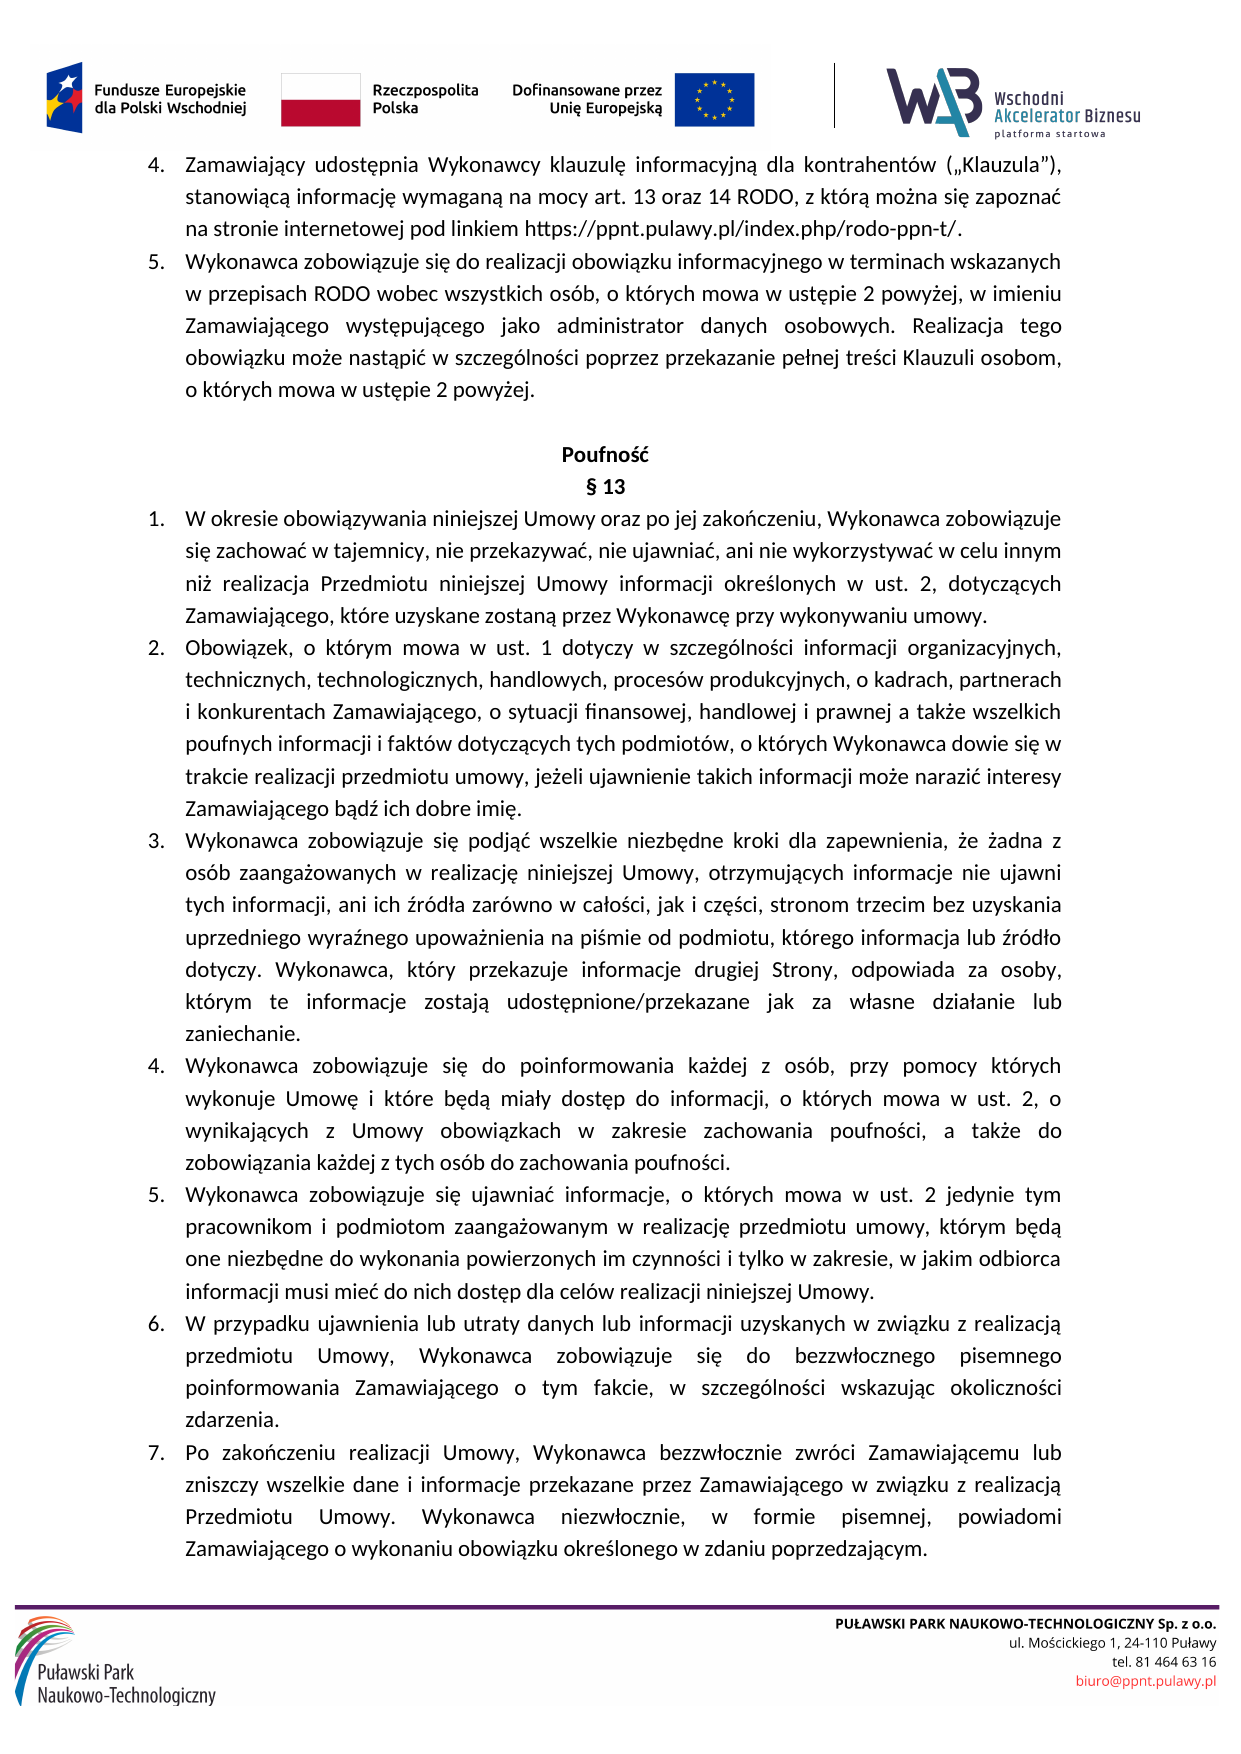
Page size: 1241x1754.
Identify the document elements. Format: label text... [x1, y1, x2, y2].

picture [29, 44, 772, 151]
list Zamawiający udostępnia Wykonawcy klauzulę informacyjną dla kontrahentów („Klauzula”), stanowiącą informację wymaganą na mocy art. 13 oraz 14 RODO, z którą można się zapoznać na stronie internetowej pod linkiem https://ppnt.pulawy.pl/index.php/rodo-ppn-t/. [148, 150, 1063, 243]
text § 13 [148, 472, 1063, 500]
list Wykonawca zobowiązuje się ujawniać informacje, o których mowa w ust. 2 jedynie tym pracownikom i podmiotom zaangażowanym w realizację przedmiotu umowy, którym będą one niezbędne do wykonania powierzonych im czynności i tylko w zakresie, w jakim odbiorca informacji musi mieć do nich dostęp dla celów realizacji niniejszej Umowy. [148, 1180, 1063, 1305]
picture [885, 58, 1142, 151]
picture [14, 1605, 1220, 1706]
list W okresie obowiązywania niniejszej Umowy oraz po jej zakończeniu, Wykonawca zobowiązuje się zachować w tajemnicy, nie przekazywać, nie ujawniać, ani nie wykorzystywać w celu innym niż realizacja Przedmiotu niniejszej Umowy informacji określonych w ust. 2, dotyczących Zamawiającego, które uzyskane zostaną przez Wykonawcę przy wykonywaniu umowy. [148, 504, 1063, 629]
list Wykonawca zobowiązuje się do poinformowania każdej z osób, przy pomocy których wykonuje Umowę i które będą miały dostęp do informacji, o których mowa w ust. 2, o wynikających z Umowy obowiązkach w zakresie zachowania poufności, a także do zobowiązania każdej z tych osób do zachowania poufności. [148, 1051, 1063, 1176]
list Obowiązek, o którym mowa w ust. 1 dotyczy w szczególności informacji organizacyjnych, technicznych, technologicznych, handlowych, procesów produkcyjnych, o kadrach, partnerach i konkurentach Zamawiającego, o sytuacji finansowej, handlowej i prawnej a także wszelkich poufnych informacji i faktów dotyczących tych podmiotów, o których Wykonawca dowie się w trakcie realizacji przedmiotu umowy, jeżeli ujawnienie takich informacji może narazić interesy Zamawiającego bądź ich dobre imię. [148, 633, 1063, 822]
list Wykonawca zobowiązuje się do realizacji obowiązku informacyjnego w terminach wskazanych w przepisach RODO wobec wszystkich osób, o których mowa w ustępie 2 powyżej, w imieniu Zamawiającego występującego jako administrator danych osobowych. Realizacja tego obowiązku może nastąpić w szczególności poprzez przekazanie pełnej treści Klauzuli osobom, o których mowa w ustępie 2 powyżej. [148, 247, 1063, 403]
list W przypadku ujawnienia lub utraty danych lub informacji uzyskanych w związku z realizacją przedmiotu Umowy, Wykonawca zobowiązuje się do bezzwłocznego pisemnego poinformowania Zamawiającego o tym fakcie, w szczególności wskazując okoliczności zdarzenia. [148, 1309, 1063, 1433]
list Po zakończeniu realizacji Umowy, Wykonawca bezzwłocznie zwróci Zamawiającemu lub zniszczy wszelkie dane i informacje przekazane przez Zamawiającego w związku z realizacją Przedmiotu Umowy. Wykonawca niezwłocznie, w formie pisemnej, powiadomi Zamawiającego o wykonaniu obowiązku określonego w zdaniu poprzedzającym. [148, 1438, 1063, 1562]
text Poufność [148, 440, 1063, 468]
list Wykonawca zobowiązuje się podjąć wszelkie niezbędne kroki dla zapewnienia, że żadna z osób zaangażowanych w realizację niniejszej Umowy, otrzymujących informacje nie ujawni tych informacji, ani ich źródła zarówno w całości, jak i części, stronom trzecim bez uzyskania uprzedniego wyraźnego upoważnienia na piśmie od podmiotu, którego informacja lub źródło dotyczy. Wykonawca, który przekazuje informacje drugiej Strony, odpowiada za osoby, którym te informacje zostają udostępnione/przekazane jak za własne działanie lub zaniechanie. [148, 826, 1063, 1047]
